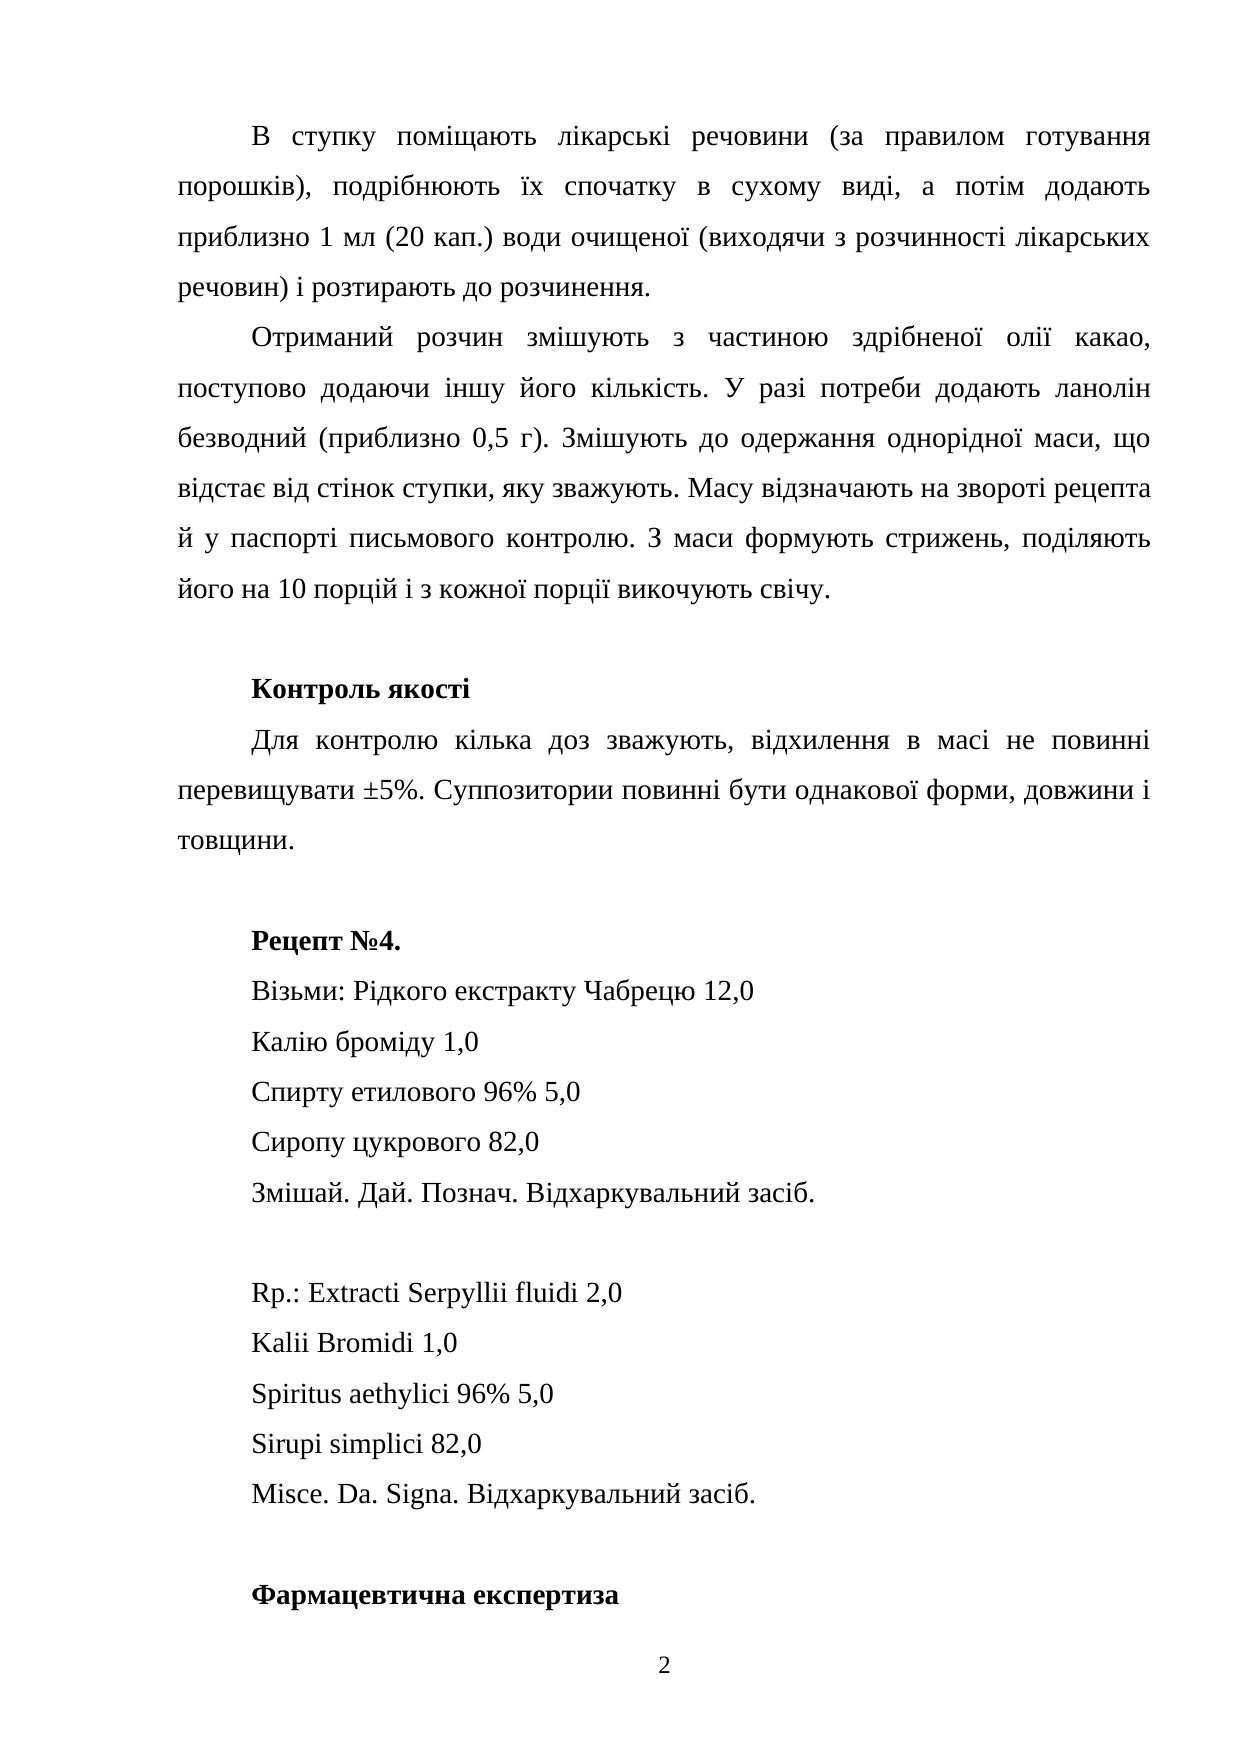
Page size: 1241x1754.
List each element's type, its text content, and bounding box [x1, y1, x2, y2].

text Контроль якості [177, 672, 1152, 705]
text Rp.: Extracti Serpyllii fluidi 2,0 [177, 1275, 1152, 1309]
text Misce. Da. Signa. Відхаркувальний засіб. [177, 1477, 1152, 1510]
text Для контролю кілька доз зважують, відхилення в масі не повинні перевищувати ±5%. Суппозитории повинні бути однакової форми, довжини і товщини. [177, 722, 1152, 856]
text Сиропу цукрового 82,0 [177, 1124, 1152, 1158]
text Spiritus aethylici 96% 5,0 [177, 1376, 1152, 1409]
text Sirupi simplici 82,0 [177, 1426, 1152, 1460]
text Рецепт №4. [177, 923, 1152, 957]
text Калію броміду 1,0 [177, 1024, 1152, 1057]
text В ступку поміщають лікарські речовини (за правилом готування порошків), подрібнюють їх спочатку в сухому виді, а потім додають приблизно 1 мл (20 кап.) води очищеної (виходячи з розчинності лікарських речовин) і розтирають до розчинення. [177, 118, 1152, 303]
text Спирту етилового 96% 5,0 [177, 1074, 1152, 1108]
text Отриманий розчин змішують з частиною здрібненої олії какао, поступово додаючи іншу його кількість. У разі потреби додають ланолін безводний (приблизно 0,5 г). Змішують до одержання однорідної маси, що відстає від стінок ступки, яку зважують. Масу відзначають на звороті рецепта й у паспорті письмового контролю. З маси формують стрижень, поділяють його на 10 порцій і з кожної порції викочують свічу. [177, 319, 1152, 604]
text Змішай. Дай. Познач. Відхаркувальний засіб. [177, 1175, 1152, 1208]
text Фармацевтична експертиза [177, 1577, 1152, 1611]
text Kalii Bromidi 1,0 [177, 1326, 1152, 1359]
text Візьми: Рідкого екстракту Чабрецю 12,0 [177, 973, 1152, 1007]
